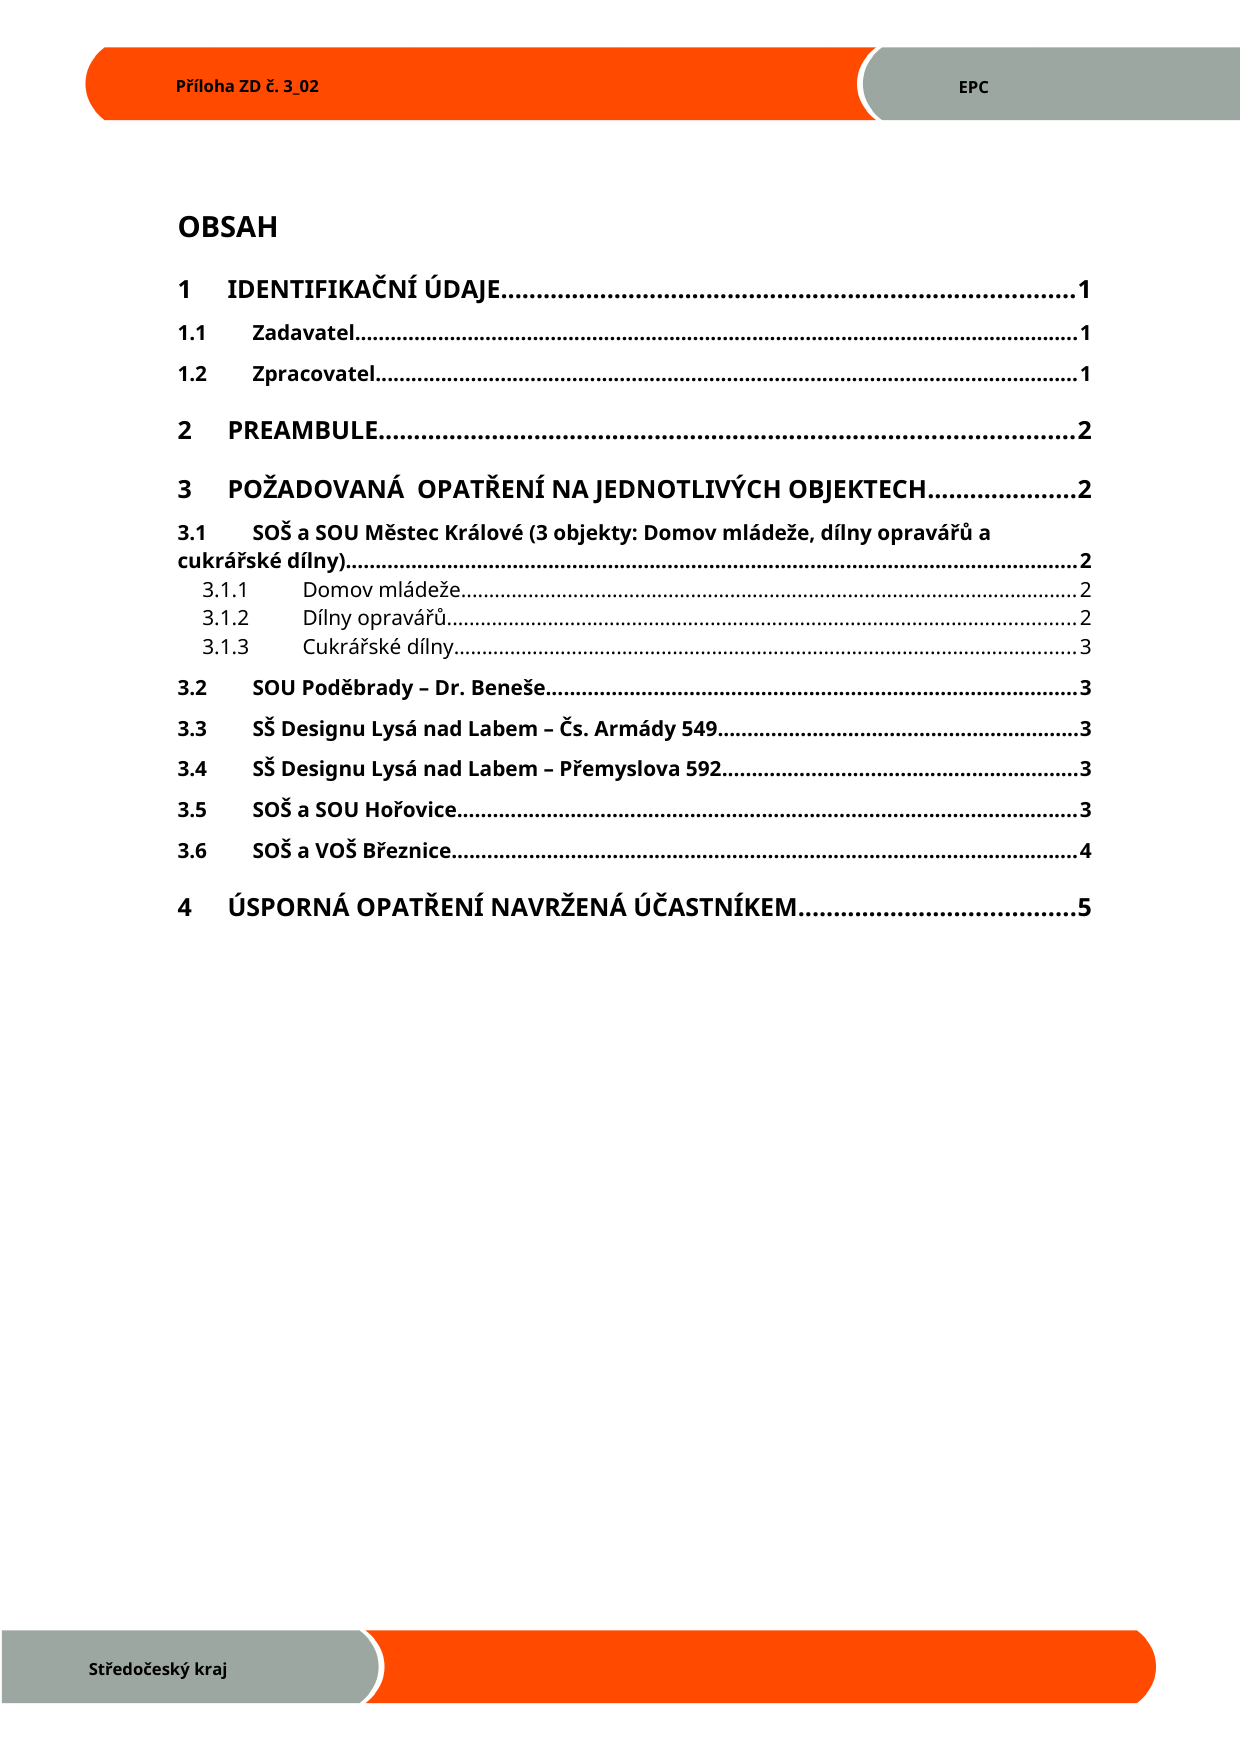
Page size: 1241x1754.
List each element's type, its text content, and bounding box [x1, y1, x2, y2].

text 3.3 SŠ Designu Lysá nad Labem – Čs. Armády 549 3 [177, 714, 1092, 742]
text 3.1.3 Cukrářské dílny 3 [202, 632, 1092, 660]
text 3.5 SOŠ a SOU Hořovice 3 [177, 796, 1092, 824]
text 1.1 Zadavatel 1 [177, 318, 1092, 346]
text 1.2 Zpracovatel 1 [177, 359, 1092, 387]
text 3.1.1 Domov mládeže 2 [202, 575, 1092, 603]
text 2 Preambule 2 [177, 412, 1092, 446]
text 3 požadovaná OPATŘENÍ na jednotlivých objektech 2 [177, 471, 1092, 506]
text 3.6 SOŠ a VOŠ Březnice 4 [177, 836, 1092, 865]
text 4 Úsporná opatření navržená účastníkem 5 [177, 890, 1092, 924]
text OBSAH [177, 207, 1092, 246]
text 3.1.2 Dílny opravářů 2 [202, 603, 1092, 632]
picture [3, 38, 1240, 129]
text 3.1 SOŠ a SOU Městec Králové (3 objekty: Domov mládeže, dílny opravářů a cukrářské dílny) 2 [177, 518, 1092, 575]
text 3.2 SOU Poděbrady – Dr. Beneše 3 [177, 673, 1092, 701]
text 3.4 SŠ Designu Lysá nad Labem – Přemyslova 592 3 [177, 754, 1092, 783]
picture [1, 1622, 1238, 1712]
text 1 IDENTIFIKAČNÍ ÚDAJE 1 [177, 271, 1092, 306]
